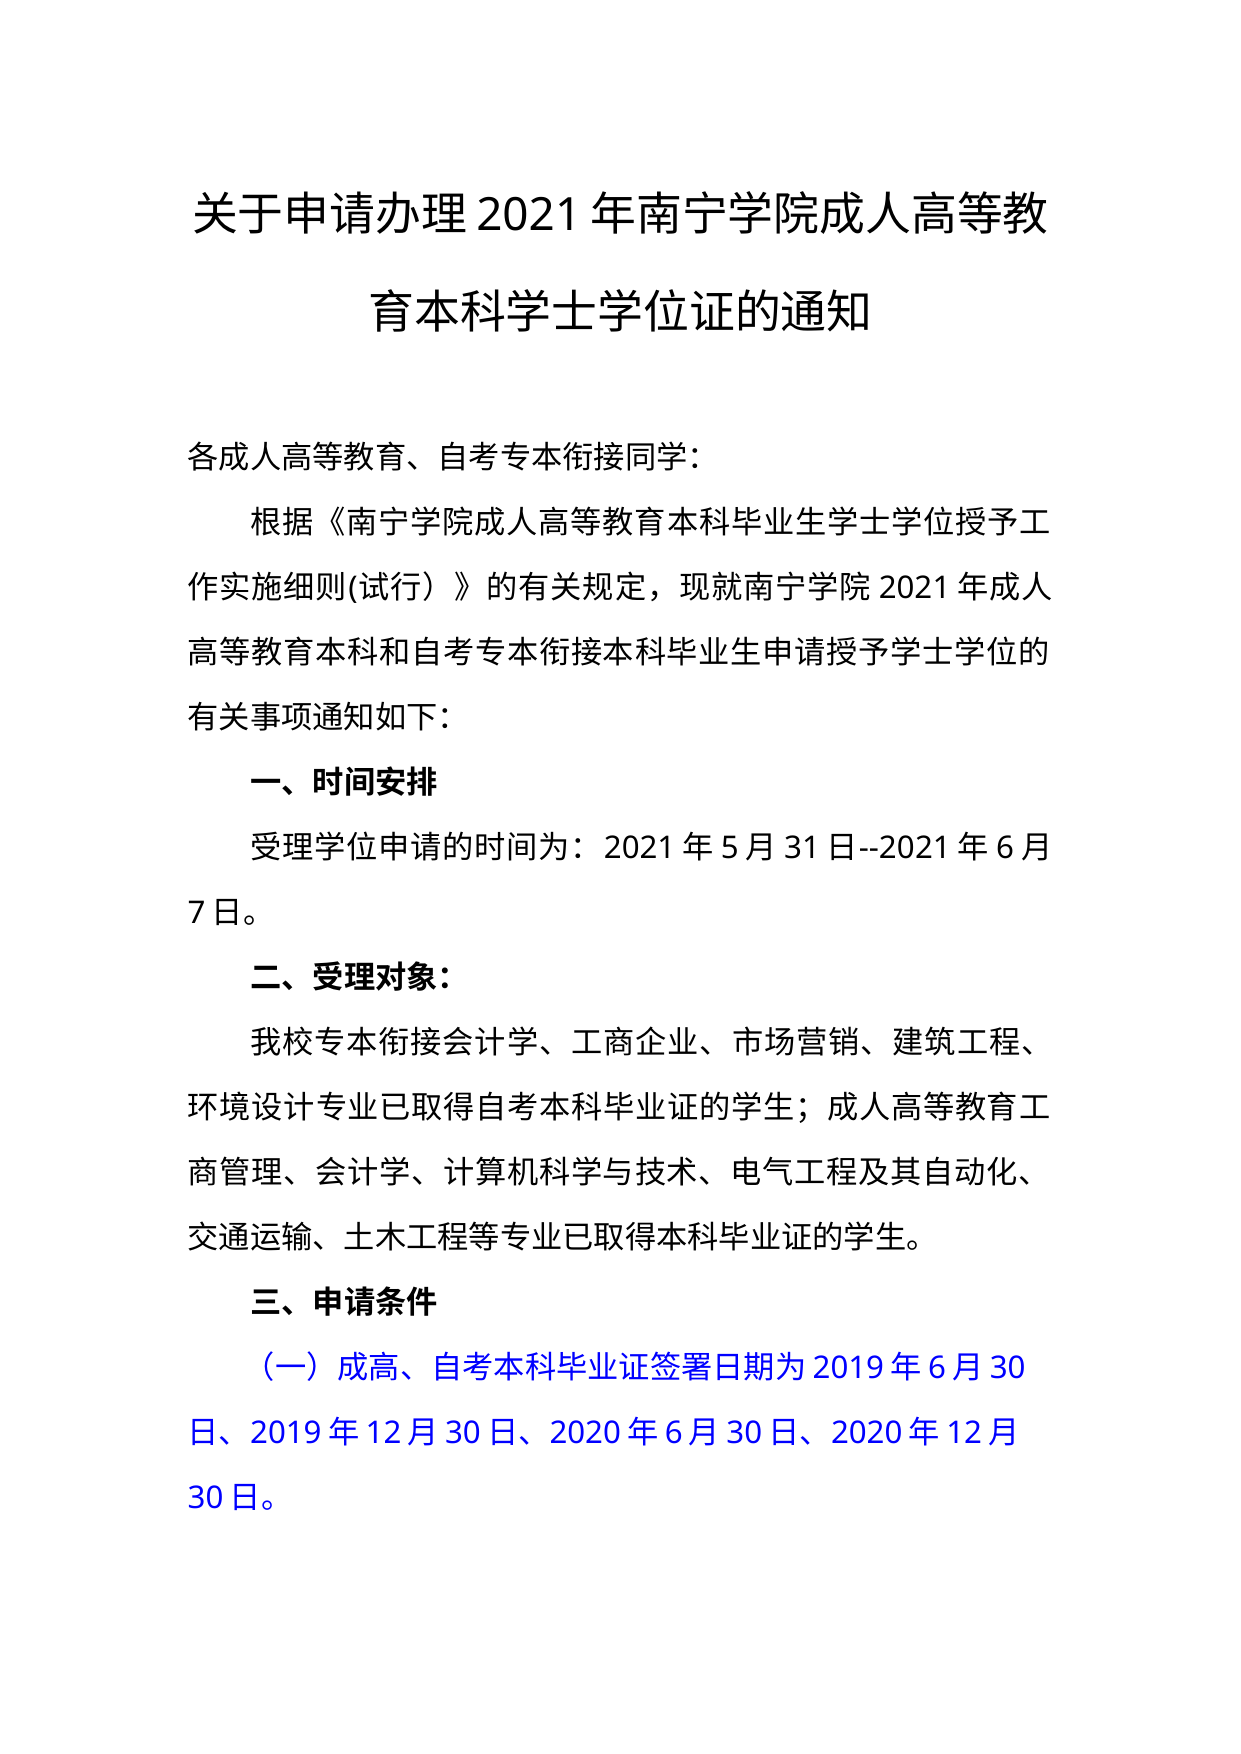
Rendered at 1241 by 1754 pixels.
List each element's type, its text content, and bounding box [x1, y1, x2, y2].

text 各成人高等教育、自考专本衔接同学： [187, 422, 1053, 487]
text 受理学位申请的时间为：2021年5月31日--2021年6月7日。 [187, 812, 1053, 942]
text 关于申请办理2021年南宁学院成人高等教育本科学士学位证的通知 [187, 162, 1053, 357]
text 我校专本衔接会计学、工商企业、市场营销、建筑工程、环境设计专业已取得自考本科毕业证的学生；成人高等教育工商管理、会计学、计算机科学与技术、电气工程及其自动化、交通运输、土木工程等专业已取得本科毕业证的学生。 [187, 1007, 1053, 1267]
text 三、申请条件 [187, 1267, 1053, 1332]
text 一、时间安排 [187, 747, 1053, 812]
text 二、受理对象： [187, 942, 1053, 1007]
text 根据《南宁学院成人高等教育本科毕业生学士学位授予工作实施细则(试行）》的有关规定，现就南宁学院2021年成人高等教育本科和自考专本衔接本科毕业生申请授予学士学位的有关事项通知如下： [187, 487, 1053, 747]
text （一）成高、自考本科毕业证签署日期为2019年6月30日、2019年12月30日、2020年6月30日、2020年12月30日。 [187, 1332, 1053, 1527]
